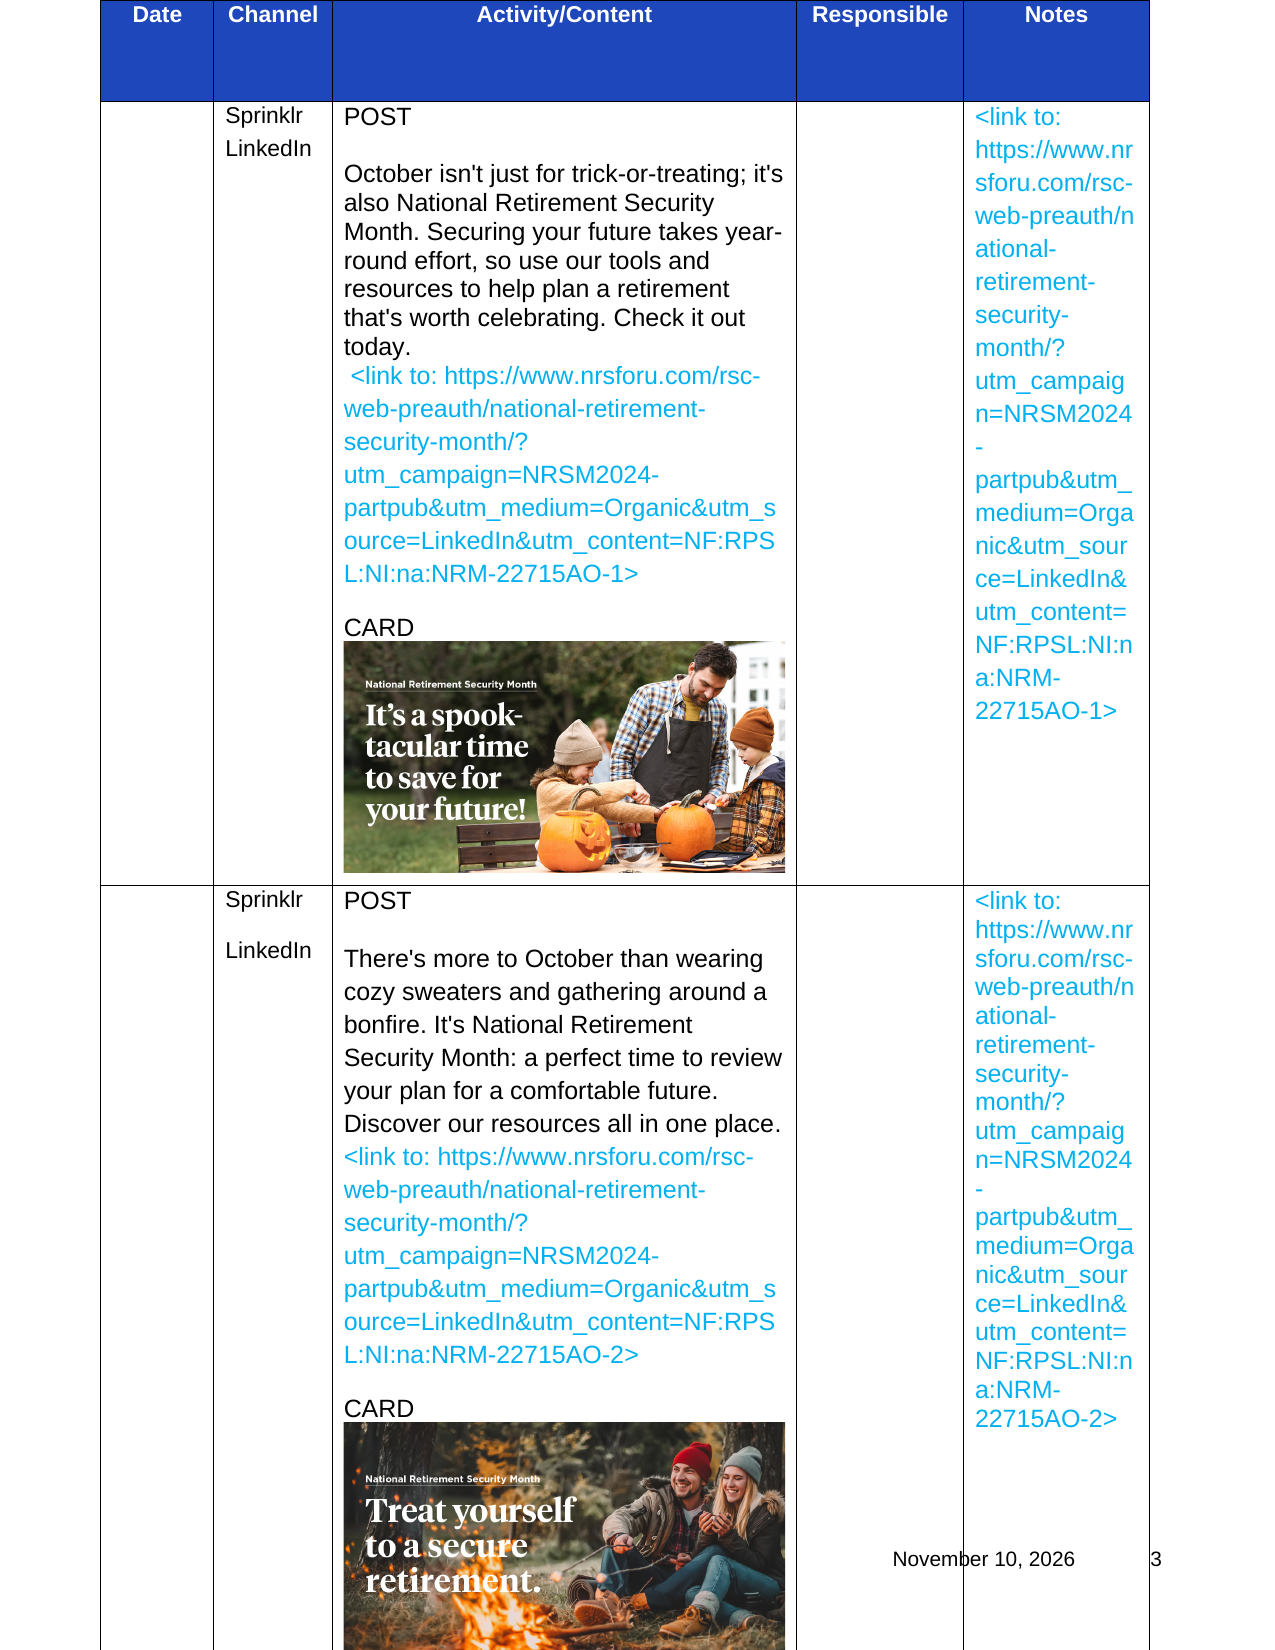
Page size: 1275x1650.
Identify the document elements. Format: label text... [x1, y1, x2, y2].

table_header Channel [214, 1, 332, 101]
picture [343, 641, 786, 873]
table_header Responsible [797, 1, 963, 101]
table_header Activity/Content [333, 1, 796, 101]
table_cell [797, 102, 963, 885]
table_cell <link to: https://www.nrsforu.com/rsc-web-preauth/national-retirement-security-month/?utm_campaign=NRSM2024-partpub&utm_medium=Organic&utm_source=LinkedIn&utm_content=NF:RPSL:NI:na:NRM-22715AO-2> [964, 886, 1149, 1650]
table_header Notes [964, 1, 1149, 101]
table_cell <link to: https://www.nrsforu.com/rsc-web-preauth/national-retirement-security-month/?utm_campaign=NRSM2024-partpub&utm_medium=Organic&utm_source=LinkedIn&utm_content=NF:RPSL:NI:na:NRM-22715AO-1> [964, 102, 1149, 885]
table_cell POST There's more to October than wearing cozy sweaters and gathering around a bonfire. It's National Retirement Security Month: a perfect time to review your plan for a comfortable future. Discover our resources all in one place. <link to: https://www.nrsforu.com/rsc-web-preauth/national-retirement-security-month/?utm_campaign=NRSM2024-partpub&utm_medium=Organic&utm_source=LinkedIn&utm_content=NF:RPSL:NI:na:NRM-22715AO-2> CARD [333, 886, 796, 1650]
table_cell [797, 886, 963, 1650]
table_cell POST October isn't just for trick-or-treating; it's also National Retirement Security Month. Securing your future takes year-round effort, so use our tools and resources to help plan a retirement that's worth celebrating. Check it out today. <link to: https://www.nrsforu.com/rsc-web-preauth/national-retirement-security-month/?utm_campaign=NRSM2024-partpub&utm_medium=Organic&utm_source=LinkedIn&utm_content=NF:RPSL:NI:na:NRM-22715AO-1> CARD [333, 102, 796, 885]
table_header Date [101, 1, 213, 101]
table_cell Sprinklr LinkedIn [214, 102, 332, 885]
table_cell [101, 102, 213, 885]
table_cell [101, 886, 213, 1650]
picture [343, 1422, 786, 1650]
table_cell Sprinklr LinkedIn [214, 886, 332, 1650]
